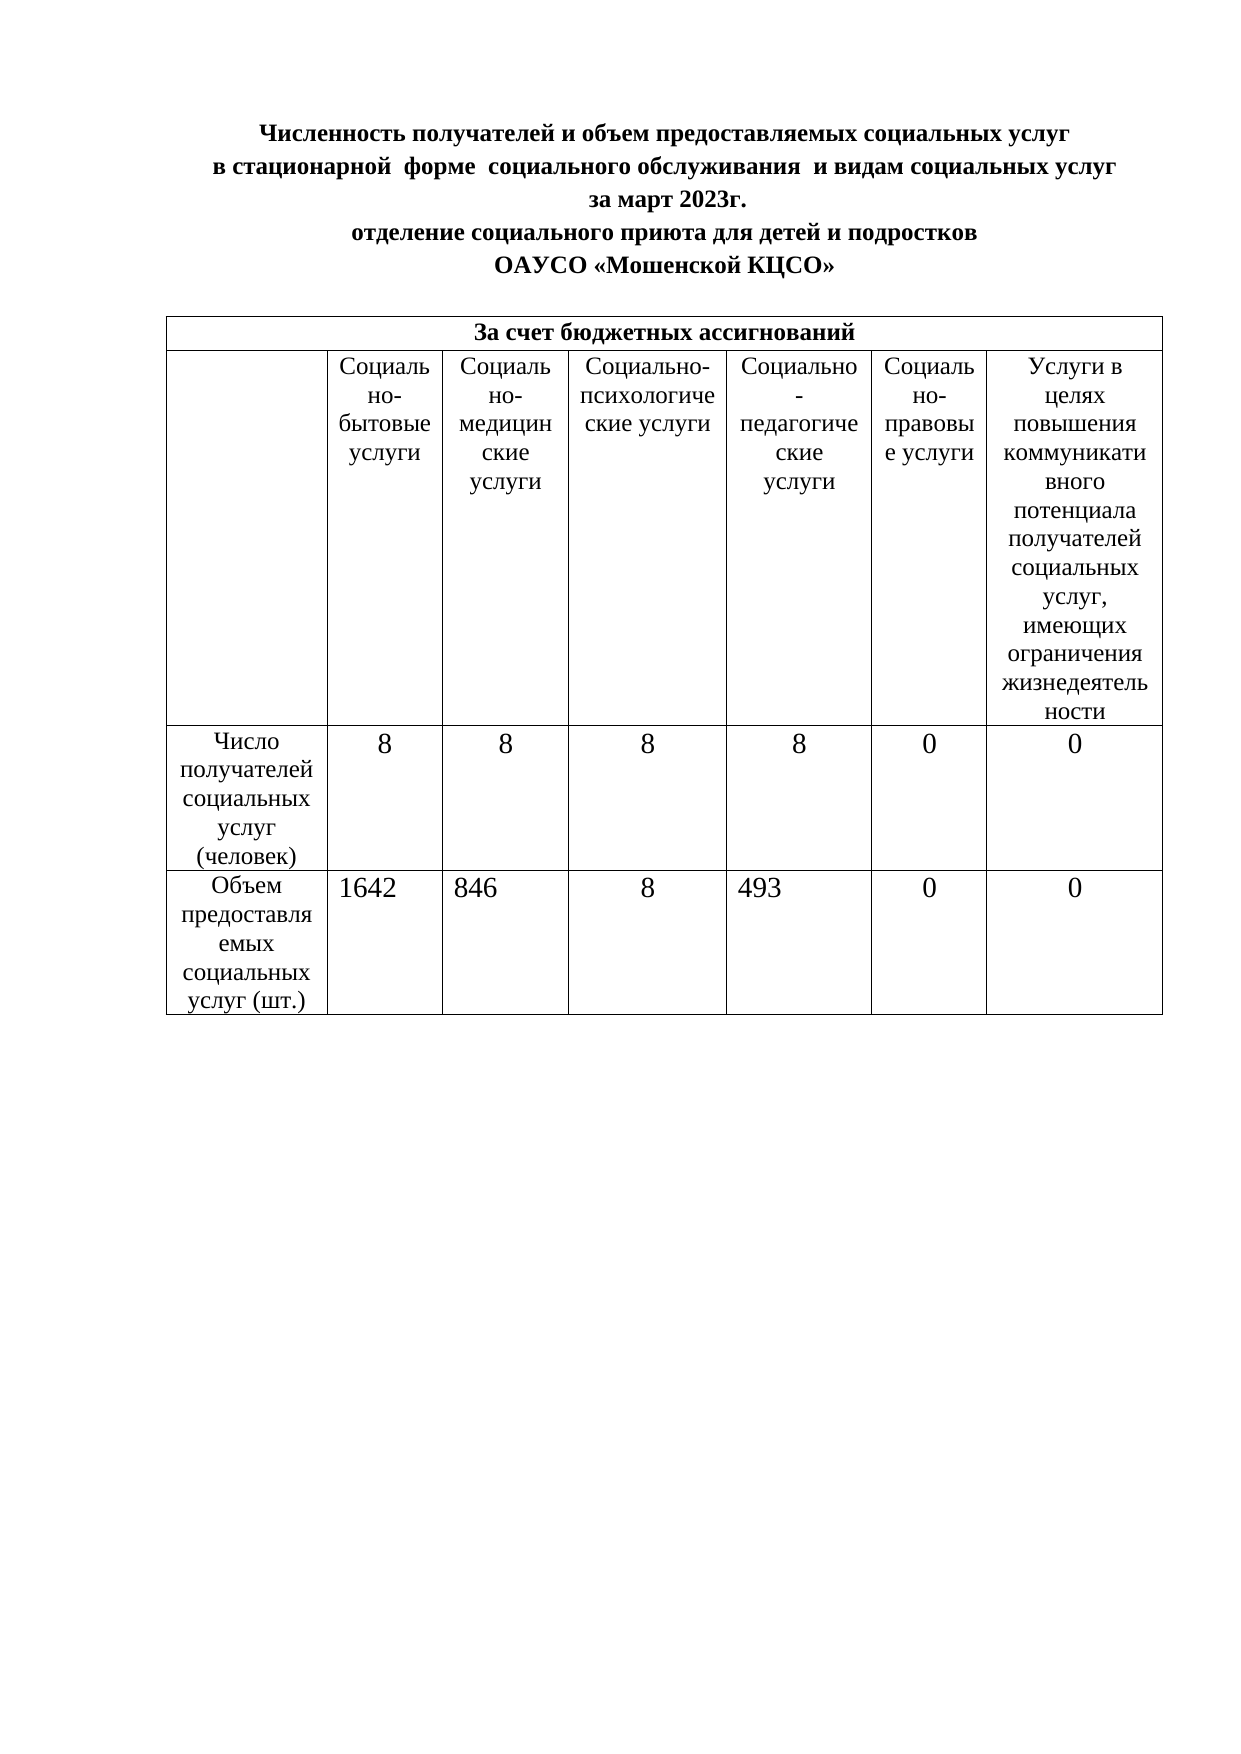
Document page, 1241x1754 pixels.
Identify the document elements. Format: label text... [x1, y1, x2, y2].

text отделение социального приюта для детей и подростков [177, 217, 1152, 246]
table_cell Социально-педагогические услуги [727, 351, 871, 725]
table_cell 1642 [328, 871, 442, 1014]
table_cell 8 [443, 726, 568, 869]
table_cell [167, 351, 327, 725]
text в стационарной форме социального обслуживания и видам социальных услуг [177, 151, 1152, 180]
table_cell Социально-психологические услуги [569, 351, 726, 725]
table_cell 0 [872, 871, 986, 1014]
text за март 2023г. [177, 184, 1152, 213]
table_cell Социально-медицинские услуги [443, 351, 568, 725]
table_cell Социально-правовые услуги [872, 351, 986, 725]
table_cell 846 [443, 871, 568, 1014]
table_cell 0 [987, 726, 1162, 869]
table_cell 493 [727, 871, 871, 1014]
text Численность получателей и объем предоставляемых социальных услуг [177, 118, 1152, 147]
table_cell Объем предоставляемых социальных услуг (шт.) [167, 871, 327, 1014]
text ОАУСО «Мошенской КЦСО» [177, 250, 1152, 279]
table_cell 8 [727, 726, 871, 869]
table_cell 0 [872, 726, 986, 869]
table_cell 8 [569, 726, 726, 869]
table_header За счет бюджетных ассигнований [167, 317, 1162, 350]
table_cell Социально-бытовые услуги [328, 351, 442, 725]
table_cell Услуги в целях повышения коммуникативного потенциала получателей социальных услуг, имеющих ограничения жизнедеятельности [987, 351, 1162, 725]
table_cell 8 [328, 726, 442, 869]
table_cell Число получателей социальных услуг (человек) [167, 726, 327, 869]
table_cell 0 [987, 871, 1162, 1014]
table_cell 8 [569, 871, 726, 1014]
